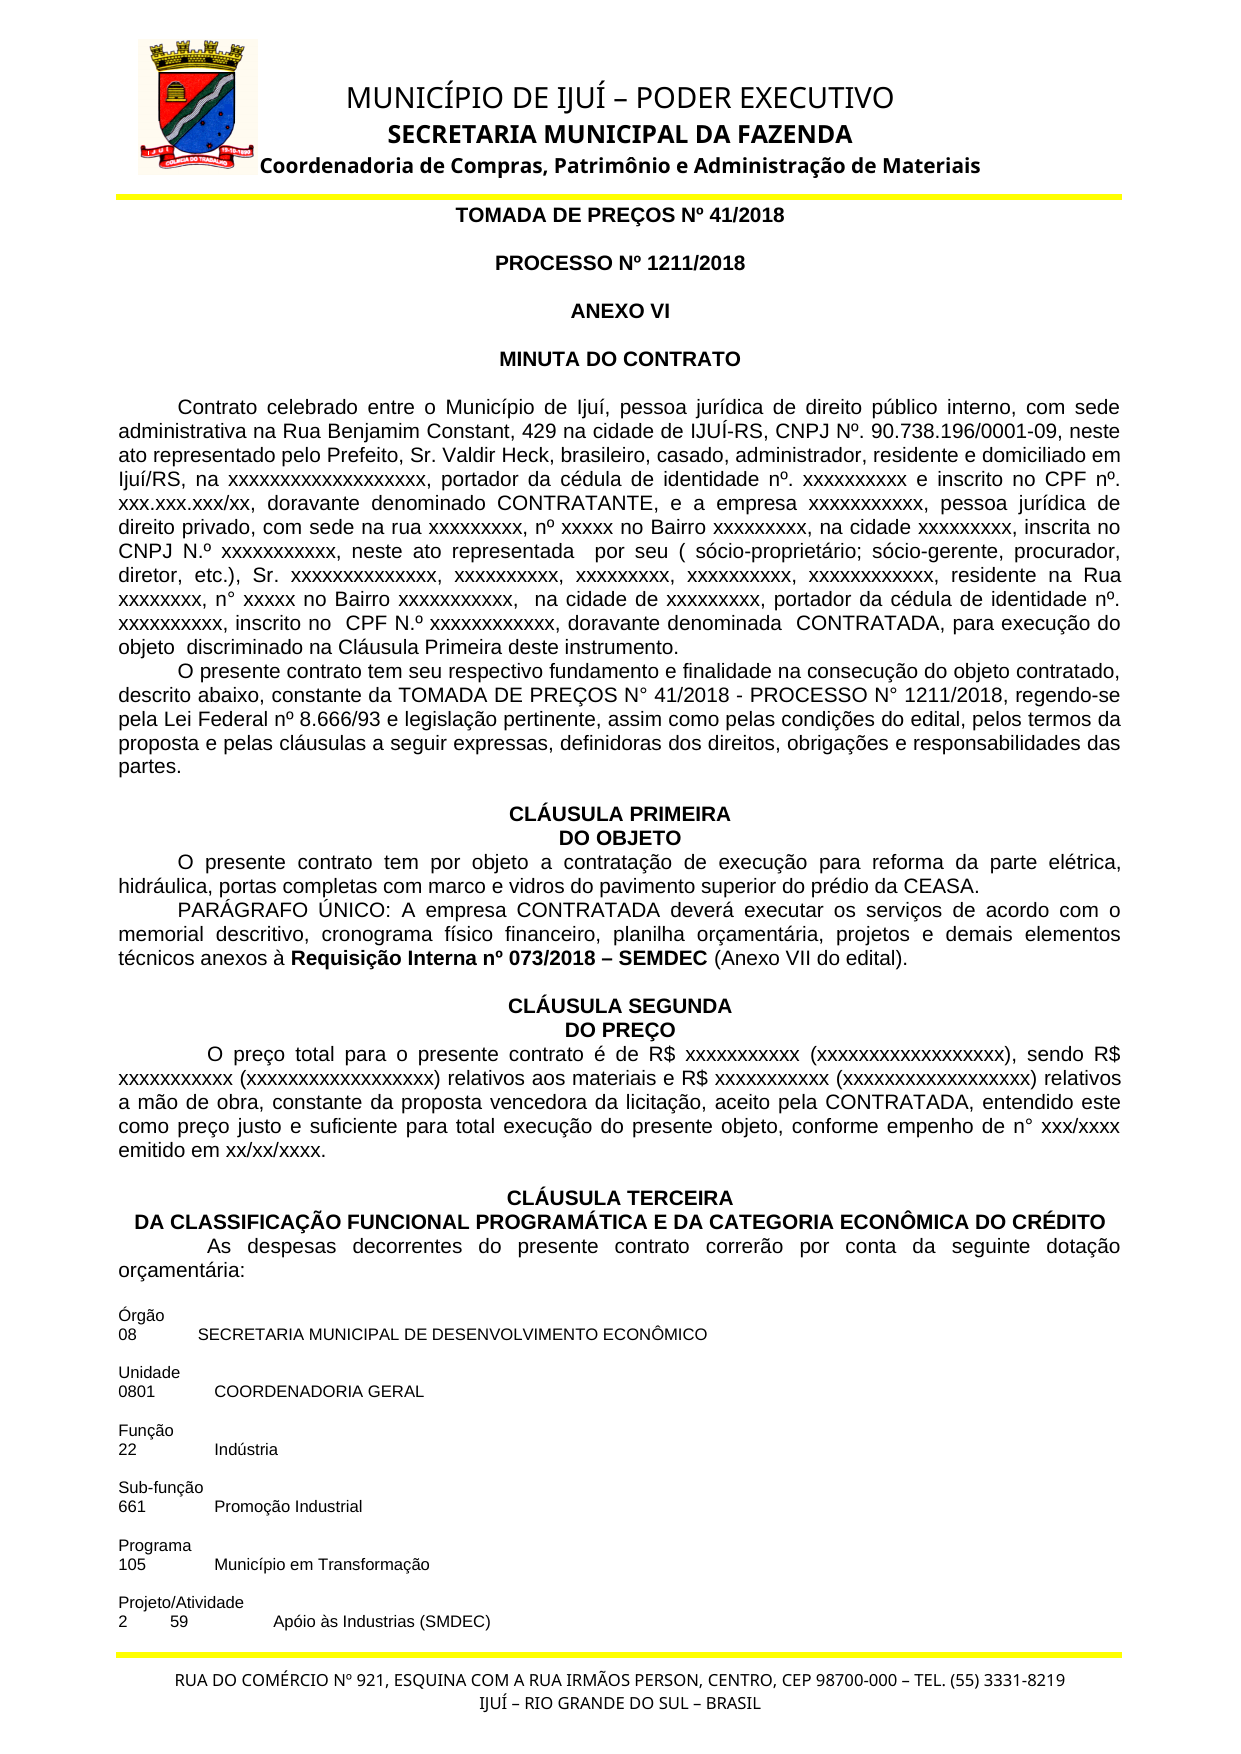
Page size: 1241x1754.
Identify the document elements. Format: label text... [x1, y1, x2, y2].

text DO PREÇO [118, 1018, 1122, 1042]
picture [138, 39, 258, 175]
table_cell 105 [111, 1555, 207, 1574]
table_cell COORDENADORIA GERAL [207, 1382, 1152, 1401]
table_cell 2 [111, 1612, 162, 1631]
table_header Programa [111, 1535, 1152, 1554]
table_header Órgão [111, 1305, 1129, 1324]
table_cell Indústria [207, 1440, 1152, 1459]
text O preço total para o presente contrato é de R$ xxxxxxxxxxx (xxxxxxxxxxxxxxxxxx), sendo R$ xxxxxxxxxxx (xxxxxxxxxxxxxxxxxx) relativos aos materiais e R$ xxxxxxxxxxx (xxxxxxxxxxxxxxxxxx) relativos a mão de obra, constante da proposta vencedora da licitação, aceito pela CONTRATADA, entendido este como preço justo e suficiente para total execução do presente objeto, conforme empenho de n° xxx/xxxx emitido em xx/xx/xxxx. [118, 1042, 1122, 1162]
text PROCESSO Nº 1211/2018 [118, 251, 1122, 275]
text O presente contrato tem por objeto a contratação de execução para reforma da parte elétrica, hidráulica, portas completas com marco e vidros do pavimento superior do prédio da CEASA. [118, 850, 1122, 898]
table_cell 661 [111, 1497, 207, 1516]
text MINUTA DO CONTRATO [118, 347, 1122, 371]
table_cell Promoção Industrial [207, 1497, 1152, 1516]
table_header Função [111, 1420, 1152, 1439]
text TOMADA DE PREÇOS Nº 41/2018 [118, 203, 1122, 227]
text ANEXO VI [118, 299, 1122, 323]
table_cell Município em Transformação [207, 1555, 1152, 1574]
table_header Sub-função [111, 1478, 1152, 1497]
text DA CLASSIFICAÇÃO FUNCIONAL PROGRAMÁTICA E DA CATEGORIA ECONÔMICA DO CRÉDITO [118, 1209, 1122, 1233]
text Contrato celebrado entre o Município de Ijuí, pessoa jurídica de direito público interno, com sede administrativa na Rua Benjamim Constant, 429 na cidade de IJUÍ-RS, CNPJ Nº. 90.738.196/0001-09, neste ato representado pelo Prefeito, Sr. Valdir Heck, brasileiro, casado, administrador, residente e domiciliado em Ijuí/RS, na xxxxxxxxxxxxxxxxxxx, portador da cédula de identidade nº. xxxxxxxxxx e inscrito no CPF nº. xxx.xxx.xxx/xx, doravante denominado CONTRATANTE, e a empresa xxxxxxxxxxx, pessoa jurídica de direito privado, com sede na rua xxxxxxxxx, nº xxxxx no Bairro xxxxxxxxx, na cidade xxxxxxxxx, inscrita no CNPJ N.º xxxxxxxxxxx, neste ato representada por seu ( sócio-proprietário; sócio-gerente, procurador, diretor, etc.), Sr. xxxxxxxxxxxxxx, xxxxxxxxxx, xxxxxxxxx, xxxxxxxxxx, xxxxxxxxxxxx, residente na Rua xxxxxxxx, n° xxxxx no Bairro xxxxxxxxxxx, na cidade de xxxxxxxxx, portador da cédula de identidade nº. xxxxxxxxxx, inscrito no CPF N.º xxxxxxxxxxxx, doravante denominada CONTRATADA, para execução do objeto discriminado na Cláusula Primeira deste instrumento. [118, 395, 1122, 658]
text DO OBJETO [118, 826, 1122, 850]
table_header Projeto/Atividade [111, 1593, 1152, 1612]
table_cell 08 [111, 1325, 190, 1344]
table_cell 22 [111, 1440, 207, 1459]
table_cell 59 [163, 1612, 266, 1631]
table_cell SECRETARIA MUNICIPAL DE DESENVOLVIMENTO ECONÔMICO [190, 1325, 1129, 1344]
table_cell 0801 [111, 1382, 207, 1401]
text CLÁUSULA TERCEIRA [118, 1186, 1122, 1209]
text CLÁUSULA PRIMEIRA [118, 802, 1122, 826]
table_header Unidade [111, 1363, 1152, 1382]
table_cell Apóio às Industrias (SMDEC) [266, 1612, 1152, 1631]
text CLÁUSULA SEGUNDA [118, 994, 1122, 1018]
text PARÁGRAFO ÚNICO: A empresa CONTRATADA deverá executar os serviços de acordo com o memorial descritivo, cronograma físico financeiro, planilha orçamentária, projetos e demais elementos técnicos anexos à Requisição Interna nº 073/2018 – SEMDEC (Anexo VII do edital). [118, 898, 1122, 970]
text O presente contrato tem seu respectivo fundamento e finalidade na consecução do objeto contratado, descrito abaixo, constante da TOMADA DE PREÇOS N° 41/2018 - PROCESSO N° 1211/2018, regendo-se pela Lei Federal nº 8.666/93 e legislação pertinente, assim como pelas condições do edital, pelos termos da proposta e pelas cláusulas a seguir expressas, definidoras dos direitos, obrigações e responsabilidades das partes. [118, 658, 1122, 778]
text As despesas decorrentes do presente contrato correrão por conta da seguinte dotação orçamentária: [118, 1233, 1122, 1281]
